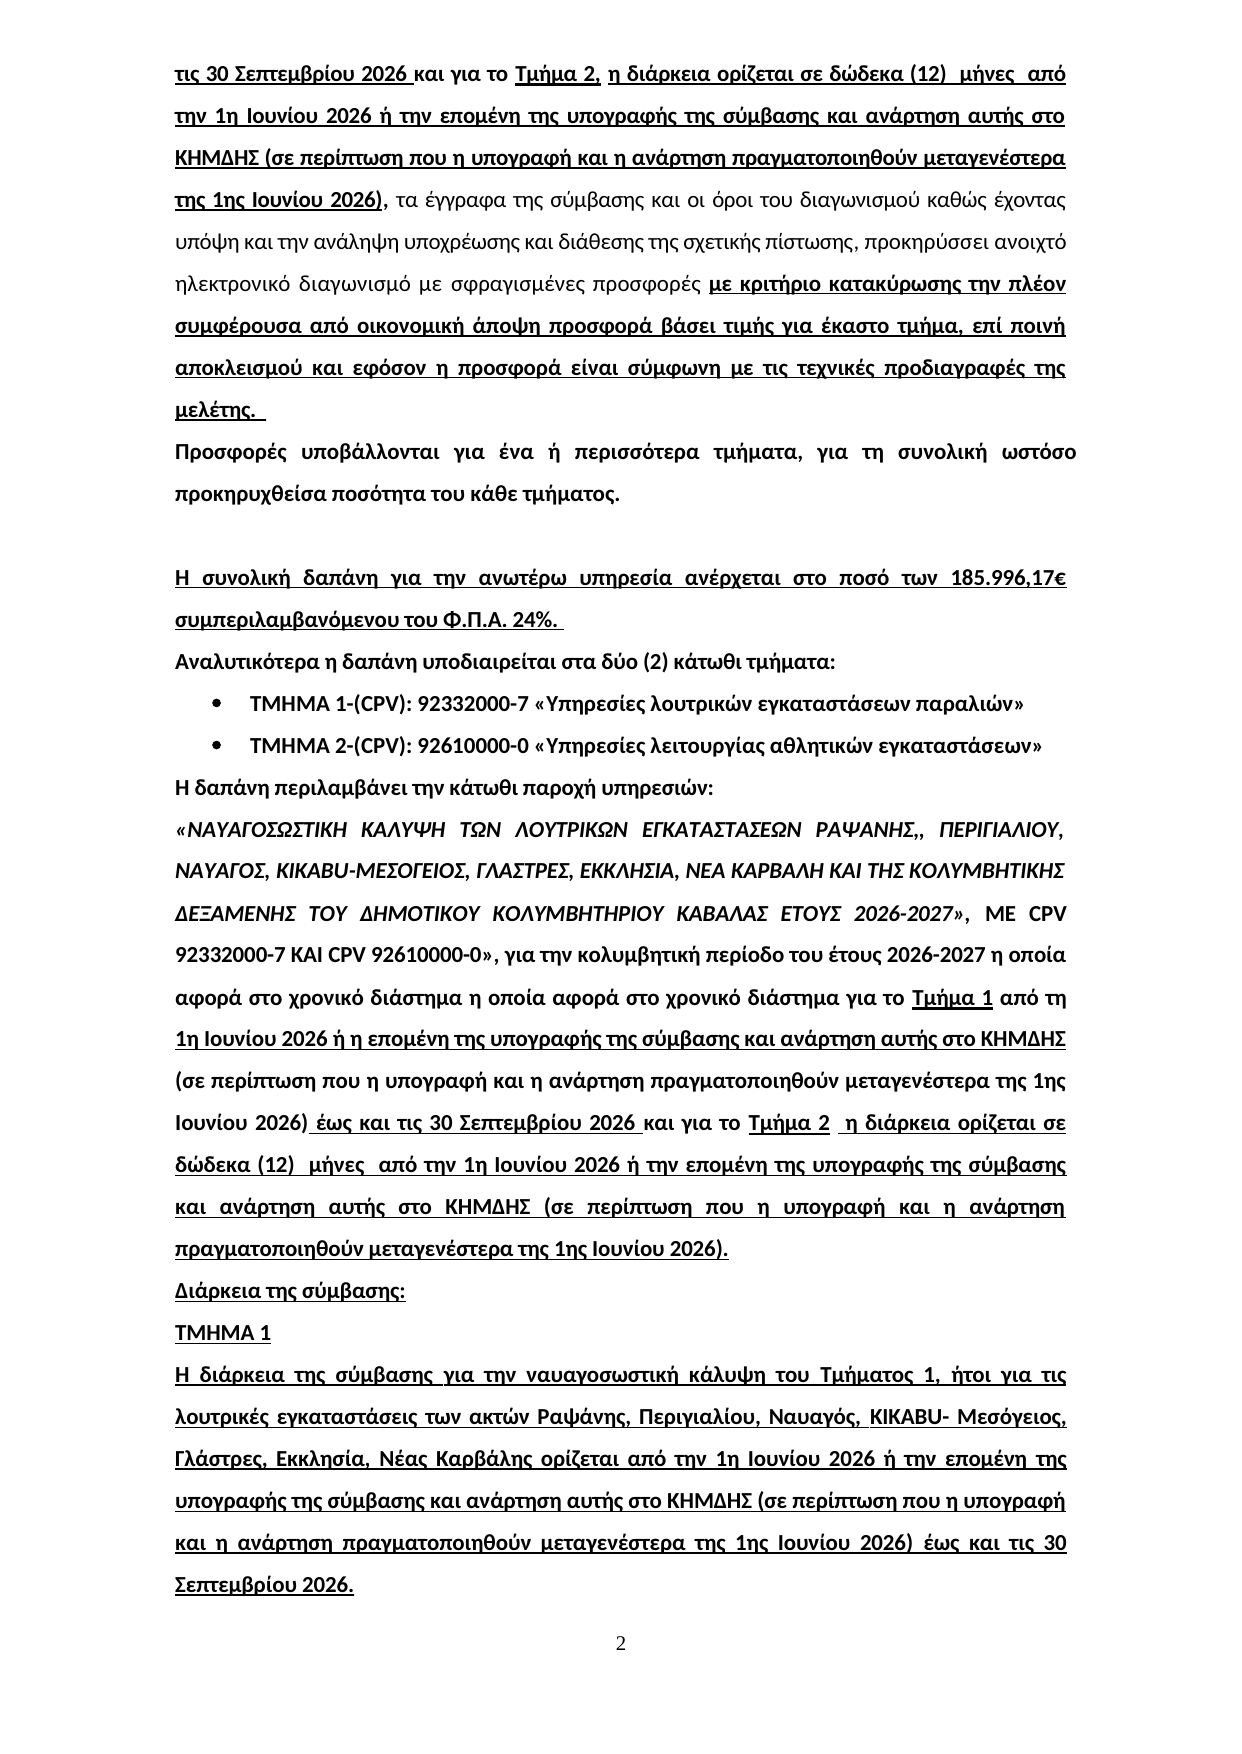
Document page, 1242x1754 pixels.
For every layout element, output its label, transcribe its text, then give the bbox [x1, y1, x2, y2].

text Η δαπάνη περιλαμβάνει την κάτωθι παροχή υπηρεσιών: [175, 773, 1067, 801]
text Αναλυτικότερα η δαπάνη υποδιαιρείται στα δύο (2) κάτωθι τμήματα: [175, 647, 1067, 675]
text Η συνολική δαπάνη για την ανωτέρω υπηρεσία ανέρχεται στο ποσό των 185.996,17€ συμπεριλαμβανόμενου του Φ.Π.Α. 24%. [175, 563, 1067, 587]
text ΤΜΗΜΑ 1 [175, 1318, 1067, 1346]
text Η διάρκεια της σύμβασης για την ναυαγοσωστική κάλυψη του Τμήματος 1, ήτοι για τις λουτρικές εγκαταστάσεις των ακτών Ραψάνης, Περιγιαλίου, Ναυαγός, KIKABU- Μεσόγειος, Γλάστρες, Εκκλησία, Νέας Καρβάλης ορίζεται από την 1η Ιουνίου 2026 ή την επομένη της υπογραφής της σύμβασης και ανάρτηση αυτής στο ΚΗΜΔΗΣ (σε περίπτωση που η υπογραφή και η ανάρτηση πραγματοποιηθούν μεταγενέστερα της 1ης Ιουνίου 2026) έως και τις 30 Σεπτεμβρίου 2026. [175, 1554, 1067, 1598]
text Διάρκεια της σύμβασης: [175, 1276, 1067, 1304]
text Προσφορές υποβάλλονται για ένα ή περισσότερα τμήματα, για τη συνολική ωστόσο προκηρυχθείσα ποσότητα του κάθε τμήματος. [175, 437, 1078, 507]
text Η διάρκεια της σύμβασης για την ναυαγοσωστική κάλυψη του Τμήματος 1, ήτοι για τις λουτρικές εγκαταστάσεις των ακτών Ραψάνης, Περιγιαλίου, Ναυαγός, KIKABU- Μεσόγειος, Γλάστρες, Εκκλησία, Νέας Καρβάλης ορίζεται από την 1η Ιουνίου 2026 ή την επομένη της υπογραφής της σύμβασης και ανάρτηση αυτής στο ΚΗΜΔΗΣ (σε περίπτωση που η υπογραφή και η ανάρτηση πραγματοποιηθούν μεταγενέστερα της 1ης Ιουνίου 2026) έως και τις 30 Σεπτεμβρίου 2026. [175, 1428, 1067, 1468]
text Η διάρκεια της σύμβασης για την ναυαγοσωστική κάλυψη του Τμήματος 1, ήτοι για τις λουτρικές εγκαταστάσεις των ακτών Ραψάνης, Περιγιαλίου, Ναυαγός, KIKABU- Μεσόγειος, Γλάστρες, Εκκλησία, Νέας Καρβάλης ορίζεται από την 1η Ιουνίου 2026 ή την επομένη της υπογραφής της σύμβασης και ανάρτηση αυτής στο ΚΗΜΔΗΣ (σε περίπτωση που η υπογραφή και η ανάρτηση πραγματοποιηθούν μεταγενέστερα της 1ης Ιουνίου 2026) έως και τις 30 Σεπτεμβρίου 2026. [175, 1360, 1067, 1427]
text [175, 59, 1067, 423]
text «ΝΑΥΑΓΟΣΩΣΤΙΚΗ ΚΑΛΥΨΗ ΤΩΝ ΛΟΥΤΡΙΚΩΝ ΕΓΚΑΤΑΣΤΑΣΕΩΝ ΡΑΨΑΝΗΣ,, ΠΕΡΙΓΙΑΛΙΟΥ, ΝΑΥΑΓΟΣ, KIKABU-ΜΕΣΟΓΕΙΟΣ, ΓΛΑΣΤΡΕΣ, ΕΚΚΛΗΣΙΑ, ΝΕΑ ΚΑΡΒΑΛΗ ΚΑΙ ΤΗΣ ΚΟΛΥΜΒΗΤΙΚΗΣ ΔΕΞΑΜΕΝΗΣ ΤΟΥ ΔΗΜΟΤΙΚΟΥ ΚΟΛΥΜΒΗΤΗΡΙΟΥ ΚΑΒΑΛΑΣ ΕΤΟΥΣ 2026-2027», ΜΕ CPV 92332000-7 ΚΑΙ CPV 92610000-0», για την κολυμβητική περίοδο του έτους 2026-2027 η οποία αφορά στο χρονικό διάστημα η οποία αφορά στο χρονικό διάστημα για το Τμήμα 1 από τη 1η Ιουνίου 2026 ή η επομένη της υπογραφής της σύμβασης και ανάρτηση αυτής στο ΚΗΜΔΗΣ (σε περίπτωση που η υπογραφή και η ανάρτηση πραγματοποιηθούν μεταγενέστερα της 1ης Ιουνίου 2026) έως και τις 30 Σεπτεμβρίου 2026 και για το Τμήμα 2 η διάρκεια ορίζεται σε δώδεκα (12) μήνες από την 1η Ιουνίου 2026 ή την επομένη της υπογραφής της σύμβασης και ανάρτηση αυτής στο ΚΗΜΔΗΣ (σε περίπτωση που η υπογραφή και η ανάρτηση πραγματοποιηθούν μεταγενέστερα της 1ης Ιουνίου 2026). [175, 1176, 1067, 1262]
text «ΝΑΥΑΓΟΣΩΣΤΙΚΗ ΚΑΛΥΨΗ ΤΩΝ ΛΟΥΤΡΙΚΩΝ ΕΓΚΑΤΑΣΤΑΣΕΩΝ ΡΑΨΑΝΗΣ,, ΠΕΡΙΓΙΑΛΙΟΥ, ΝΑΥΑΓΟΣ, KIKABU-ΜΕΣΟΓΕΙΟΣ, ΓΛΑΣΤΡΕΣ, ΕΚΚΛΗΣΙΑ, ΝΕΑ ΚΑΡΒΑΛΗ ΚΑΙ ΤΗΣ ΚΟΛΥΜΒΗΤΙΚΗΣ ΔΕΞΑΜΕΝΗΣ ΤΟΥ ΔΗΜΟΤΙΚΟΥ ΚΟΛΥΜΒΗΤΗΡΙΟΥ ΚΑΒΑΛΑΣ ΕΤΟΥΣ 2026-2027», ΜΕ CPV 92332000-7 ΚΑΙ CPV 92610000-0», για την κολυμβητική περίοδο του έτους 2026-2027 η οποία αφορά στο χρονικό διάστημα η οποία αφορά στο χρονικό διάστημα για το Τμήμα 1 από τη 1η Ιουνίου 2026 ή η επομένη της υπογραφής της σύμβασης και ανάρτηση αυτής στο ΚΗΜΔΗΣ (σε περίπτωση που η υπογραφή και η ανάρτηση πραγματοποιηθούν μεταγενέστερα της 1ης Ιουνίου 2026) έως και τις 30 Σεπτεμβρίου 2026 και για το Τμήμα 2 η διάρκεια ορίζεται σε δώδεκα (12) μήνες από την 1η Ιουνίου 2026 ή την επομένη της υπογραφής της σύμβασης και ανάρτηση αυτής στο ΚΗΜΔΗΣ (σε περίπτωση που η υπογραφή και η ανάρτηση πραγματοποιηθούν μεταγενέστερα της 1ης Ιουνίου 2026). [175, 815, 1067, 1175]
text Η διάρκεια της σύμβασης για την ναυαγοσωστική κάλυψη του Τμήματος 1, ήτοι για τις λουτρικές εγκαταστάσεις των ακτών Ραψάνης, Περιγιαλίου, Ναυαγός, KIKABU- Μεσόγειος, Γλάστρες, Εκκλησία, Νέας Καρβάλης ορίζεται από την 1η Ιουνίου 2026 ή την επομένη της υπογραφής της σύμβασης και ανάρτηση αυτής στο ΚΗΜΔΗΣ (σε περίπτωση που η υπογραφή και η ανάρτηση πραγματοποιηθούν μεταγενέστερα της 1ης Ιουνίου 2026) έως και τις 30 Σεπτεμβρίου 2026. [175, 1470, 1067, 1552]
text Η συνολική δαπάνη για την ανωτέρω υπηρεσία ανέρχεται στο ποσό των 185.996,17€ συμπεριλαμβανόμενου του Φ.Π.Α. 24%. [175, 588, 1067, 633]
list ΤΜΗΜΑ 2-(CPV): 92610000-0 «Υπηρεσίες λειτουργίας αθλητικών εγκαταστάσεων» [212, 731, 1067, 759]
list ΤΜΗΜΑ 1-(CPV): 92332000-7 «Υπηρεσίες λουτρικών εγκαταστάσεων παραλιών» [212, 689, 1067, 717]
